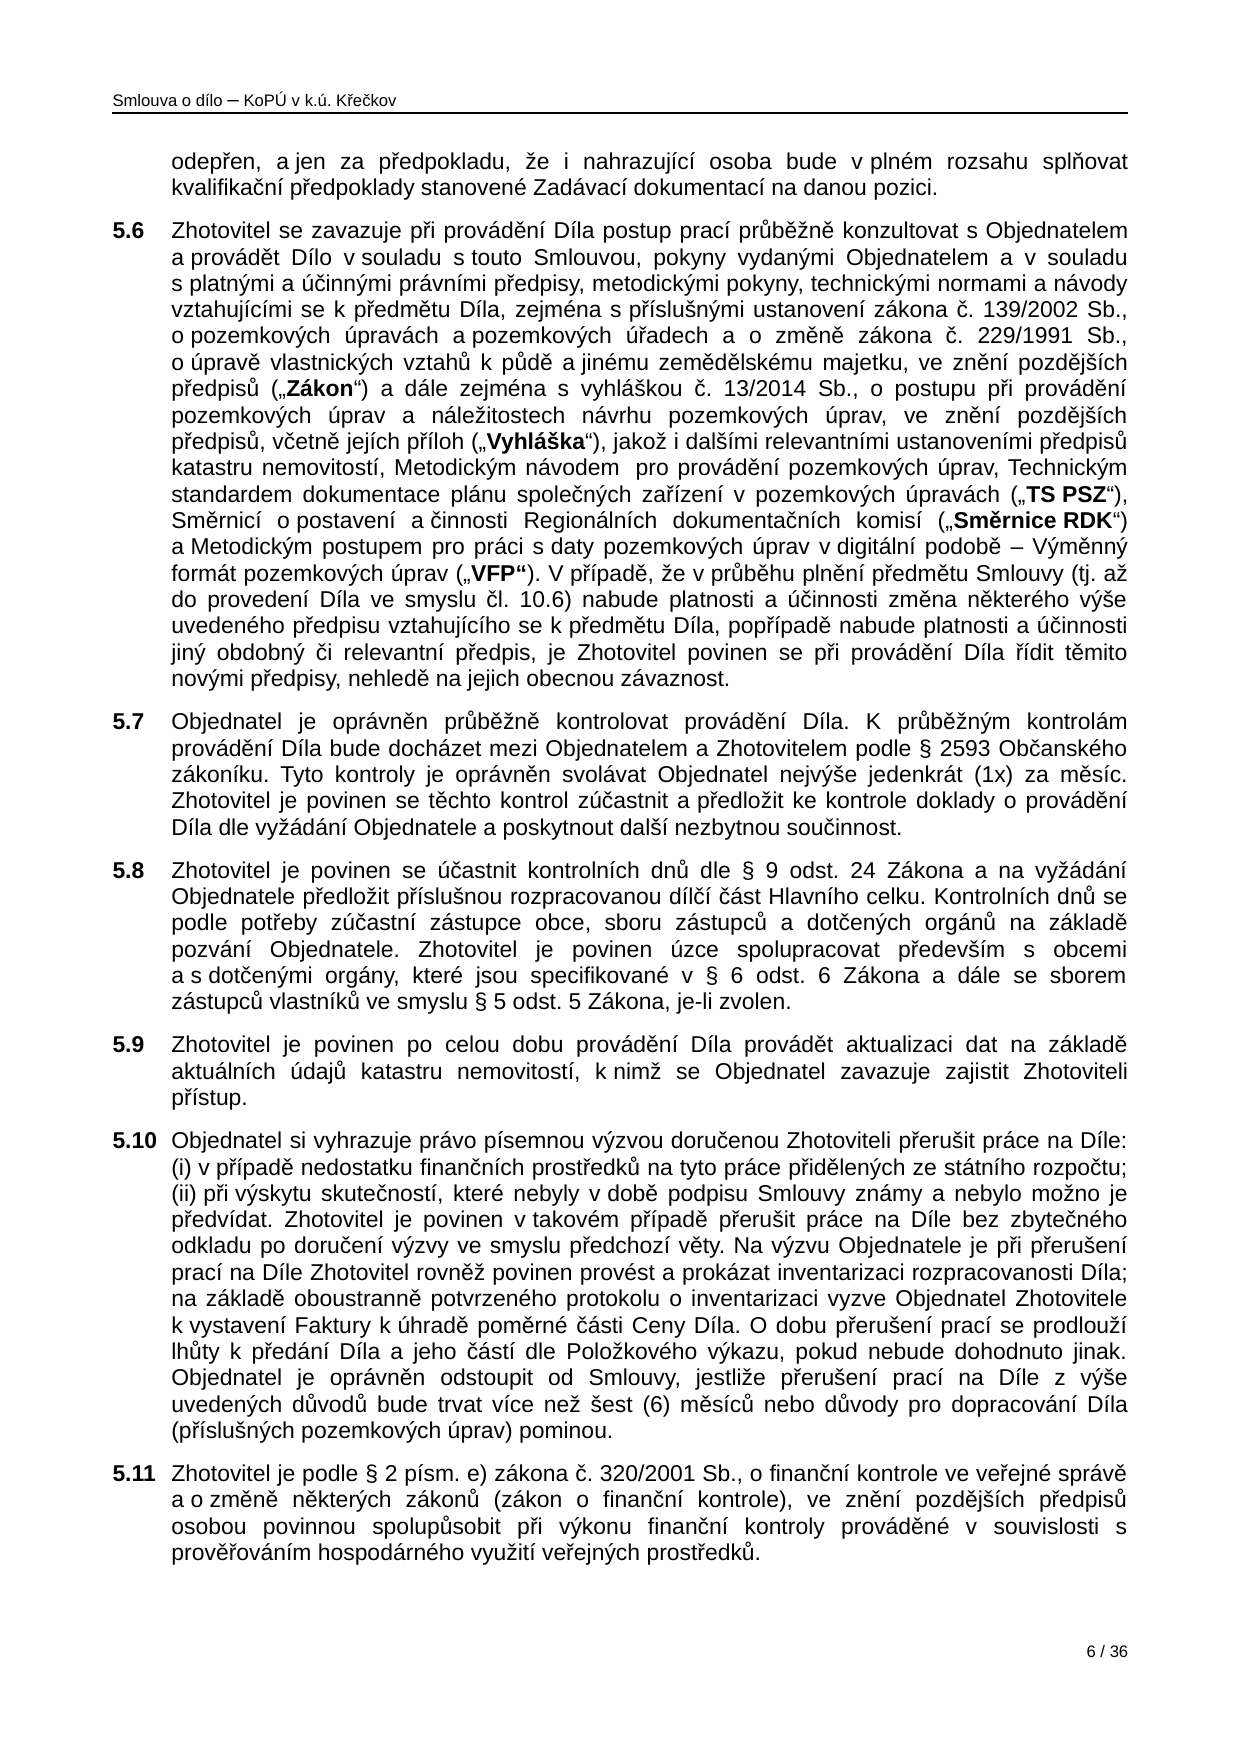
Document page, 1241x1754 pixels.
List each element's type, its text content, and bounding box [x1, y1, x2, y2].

text Zhotovitel je povinen se účastnit kontrolních dnů dle § 9 odst. 24 Zákona a na vyžádání Objednatele předložit příslušnou rozpracovanou dílčí část Hlavního celku. Kontrolních dnů se podle potřeby zúčastní zástupce obce, sboru zástupců a dotčených orgánů na základě pozvání Objednatele. Zhotovitel je povinen úzce spolupracovat především s obcemi a s dotčenými orgány, které jsou specifikované v § 6 odst. 6 Zákona a dále se sborem zástupců vlastníků ve smyslu § 5 odst. 5 Zákona, je-li zvolen. [112, 857, 1128, 1015]
text Zhotovitel je povinen po celou dobu provádění Díla provádět aktualizaci dat na základě aktuálních údajů katastru nemovitostí, k nimž se Objednatel zavazuje zajistit Zhotoviteli přístup. [112, 1031, 1128, 1110]
text Zhotovitel je podle § 2 písm. e) zákona č. 320/2001 Sb., o finanční kontrole ve veřejné správě a o změně některých zákonů (zákon o finanční kontrole), ve znění pozdějších předpisů osobou povinnou spolupůsobit při výkonu finanční kontroly prováděné v souvislosti s prověřováním hospodárného využití veřejných prostředků. [112, 1460, 1128, 1565]
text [112, 148, 1128, 200]
text Objednatel si vyhrazuje právo písemnou výzvou doručenou Zhotoviteli přerušit práce na Díle: (i) v případě nedostatku finančních prostředků na tyto práce přidělených ze státního rozpočtu; (ii) při výskytu skutečností, které nebyly v době podpisu Smlouvy známy a nebylo možno je předvídat. Zhotovitel je povinen v takovém případě přerušit práce na Díle bez zbytečného odkladu po doručení výzvy ve smyslu předchozí věty. Na výzvu Objednatele je při přerušení prací na Díle Zhotovitel rovněž povinen provést a prokázat inventarizaci rozpracovanosti Díla; na základě oboustranně potvrzeného protokolu o inventarizaci vyzve Objednatel Zhotovitele k vystavení Faktury k úhradě poměrné části Ceny Díla. O dobu přerušení prací se prodlouží lhůty k předání Díla a jeho částí dle Položkového výkazu, pokud nebude dohodnuto jinak. Objednatel je oprávněn odstoupit od Smlouvy, jestliže přerušení prací na Díle z výše uvedených důvodů bude trvat více než šest (6) měsíců nebo důvody pro dopracování Díla (příslušných pozemkových úprav) pominou. [112, 1127, 1128, 1443]
text Zhotovitel se zavazuje při provádění Díla postup prací průběžně konzultovat s Objednatelem a provádět Dílo v souladu s touto Smlouvou, pokyny vydanými Objednatelem a v souladu s platnými a účinnými právními předpisy, metodickými pokyny, technickými normami a návody vztahujícími se k předmětu Díla, zejména s příslušnými ustanovení zákona č. 139/2002 Sb., o pozemkových úpravách a pozemkových úřadech a o změně zákona č. 229/1991 Sb., o úpravě vlastnických vztahů k půdě a jinému zemědělskému majetku, ve znění pozdějších předpisů („Zákon“) a dále zejména s vyhláškou č. 13/2014 Sb., o postupu při provádění pozemkových úprav a náležitostech návrhu pozemkových úprav, ve znění pozdějších předpisů, včetně jejích příloh („Vyhláška“), jakož i dalšími relevantními ustanoveními předpisů katastru nemovitostí, Metodickým návodem pro provádění pozemkových úprav, Technickým standardem dokumentace plánu společných zařízení v pozemkových úpravách („TS PSZ“), Směrnicí o postavení a činnosti Regionálních dokumentačních komisí („Směrnice RDK“) a Metodickým postupem pro práci s daty pozemkových úprav v digitální podobě – Výměnný formát pozemkových úprav („VFP“). V případě, že v průběhu plnění předmětu Smlouvy (tj. až do provedení Díla ve smyslu čl. 10.6) nabude platnosti a účinnosti změna některého výše uvedeného předpisu vztahujícího se k předmětu Díla, popřípadě nabude platnosti a účinnosti jiný obdobný či relevantní předpis, je Zhotovitel povinen se při provádění Díla řídit těmito novými předpisy, nehledě na jejich obecnou závaznost. [112, 217, 1128, 691]
text Objednatel je oprávněn průběžně kontrolovat provádění Díla. K průběžným kontrolám provádění Díla bude docházet mezi Objednatelem a Zhotovitelem podle § 2593 Občanského zákoníku. Tyto kontroly je oprávněn svolávat Objednatel nejvýše jedenkrát (1x) za měsíc. Zhotovitel je povinen se těchto kontrol zúčastnit a předložit ke kontrole doklady o provádění Díla dle vyžádání Objednatele a poskytnout další nezbytnou součinnost. [112, 708, 1128, 840]
